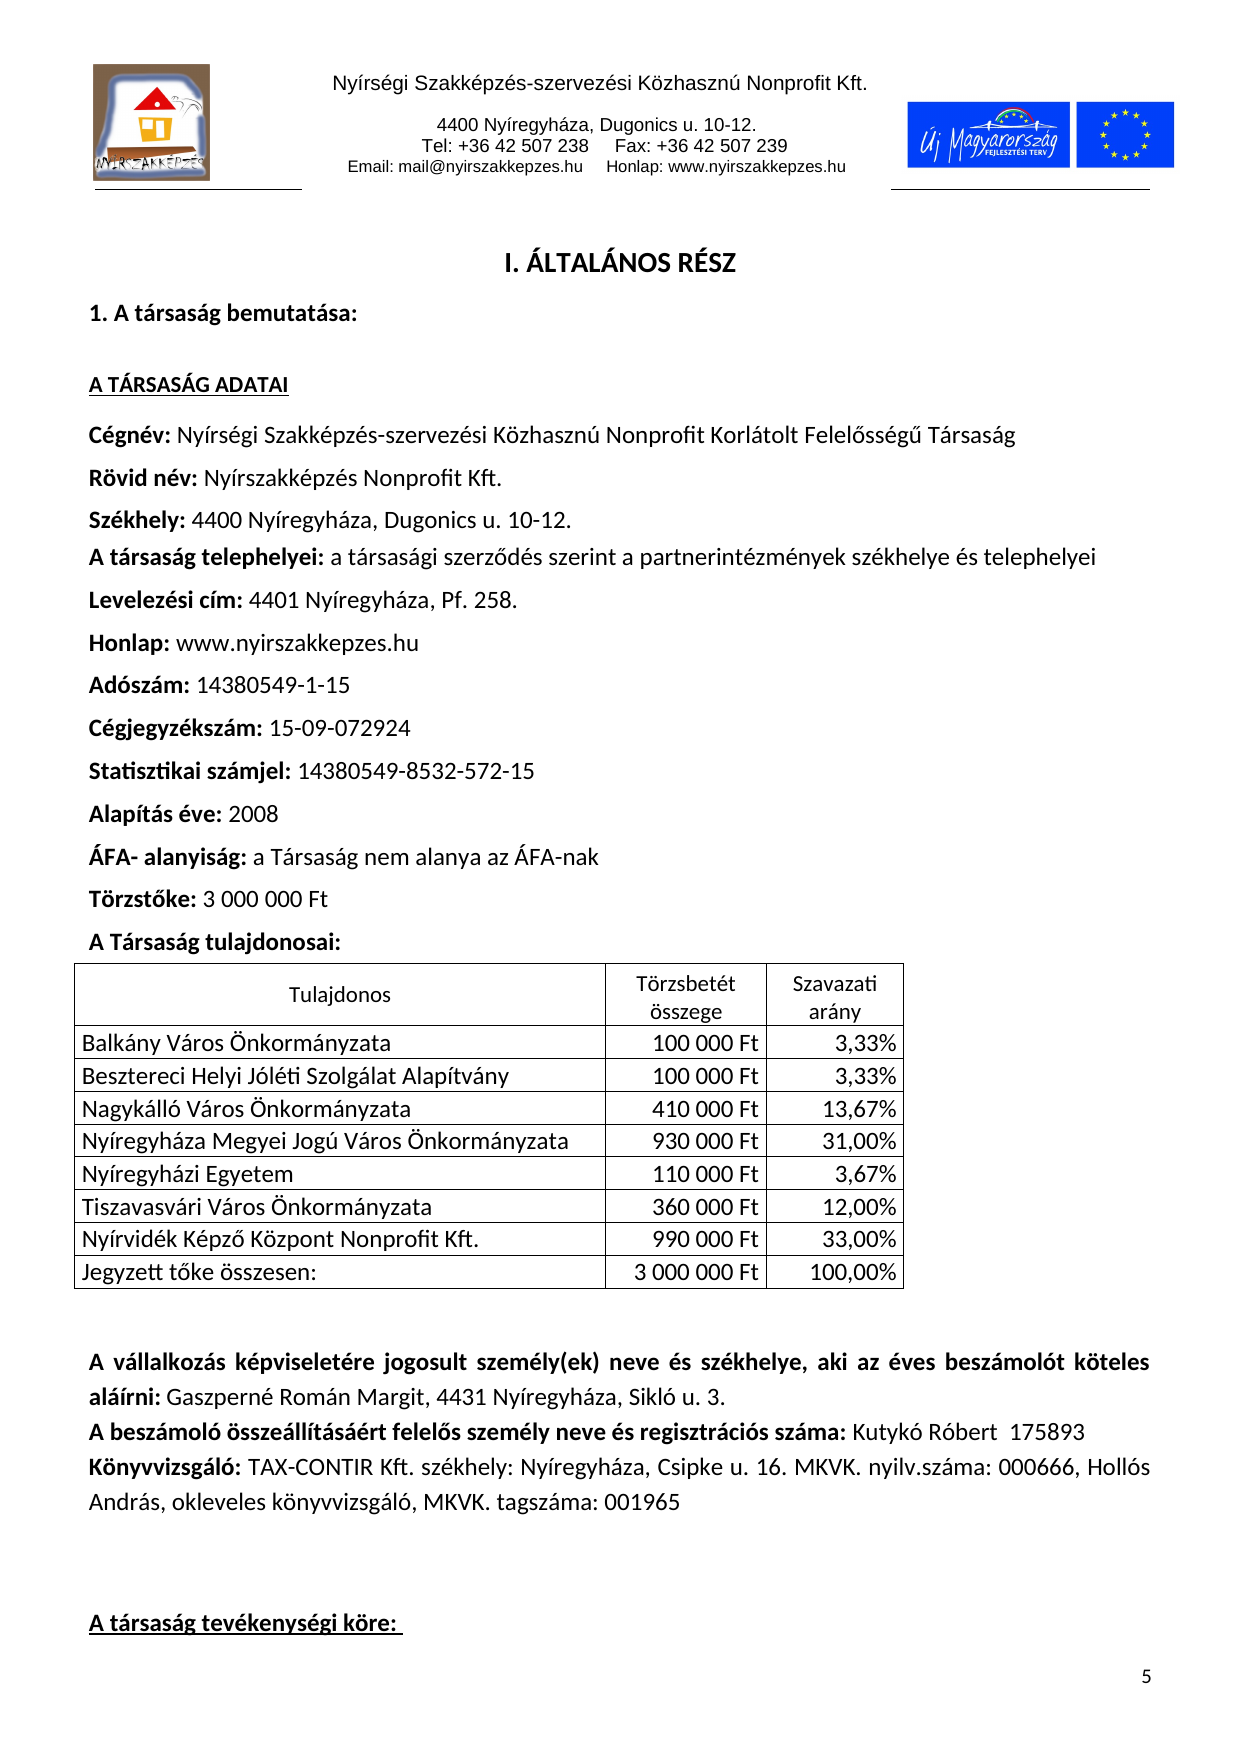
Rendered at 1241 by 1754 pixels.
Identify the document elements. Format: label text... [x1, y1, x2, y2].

text Törzstőke: 3 000 000 Ft [89, 883, 1152, 914]
table_cell 990 000 Ft [606, 1223, 766, 1255]
table_cell Nagykálló Város Önkormányzata [75, 1092, 605, 1124]
text Alapítás éve: 2008 [89, 798, 1152, 828]
text A Társaság tulajdonosai: [89, 926, 1152, 957]
table_cell Tiszavasvári Város Önkormányzata [75, 1190, 605, 1222]
table_cell 3 000 000 Ft [606, 1256, 766, 1287]
text a társaság adatai [89, 371, 1152, 399]
table_header Törzsbetét összege [606, 964, 766, 1025]
text I. ÁLTALÁNOS RÉSZ [89, 244, 1152, 280]
list A társaság tevékenységi köre: [89, 1607, 1152, 1638]
picture [901, 95, 1180, 174]
table_cell 100 000 Ft [606, 1026, 766, 1058]
text 1. A társaság bemutatása: [89, 297, 1152, 328]
text Levelezési cím: 4401 Nyíregyháza, Pf. 258. [89, 584, 1152, 614]
table_cell 12,00% [767, 1190, 903, 1222]
table_cell Nyíregyházi Egyetem [75, 1157, 605, 1189]
table_cell 110 000 Ft [606, 1157, 766, 1189]
table_cell Besztereci Helyi Jóléti Szolgálat Alapítvány [75, 1059, 605, 1091]
text Cégjegyzékszám: 15-09-072924 [89, 712, 1152, 743]
table_cell 100 000 Ft [606, 1059, 766, 1091]
table_cell 33,00% [767, 1223, 903, 1255]
text Cégnév: Nyírségi Szakképzés-szervezési Közhasznú Nonprofit Korlátolt Felelősségű Társaság [89, 419, 1152, 449]
table_cell 3,67% [767, 1157, 903, 1189]
table_header Szavazati arány [767, 964, 903, 1025]
text A beszámoló összeállításáért felelős személy neve és regisztrációs száma: Kutykó Róbert 175893 [89, 1416, 1152, 1446]
table_cell 31,00% [767, 1125, 903, 1156]
text Statisztikai számjel: 14380549-8532-572-15 [89, 755, 1152, 786]
table_cell 3,33% [767, 1026, 903, 1058]
picture [93, 64, 210, 181]
table_cell 360 000 Ft [606, 1190, 766, 1222]
text Honlap: www.nyirszakkepzes.hu [89, 627, 1152, 657]
text A társaság telephelyei: a társasági szerződés szerint a partnerintézmények székhelye és telephelyei [89, 541, 1152, 572]
text ÁFA- alanyiság: a Társaság nem alanya az ÁFA-nak [89, 841, 1152, 871]
text Könyvvizsgáló: TAX-CONTIR Kft. székhely: Nyíregyháza, Csipke u. 16. MKVK. nyilv.száma: 000666, Hollós András, okleveles könyvvizsgáló, MKVK. tagszáma: 001965 [89, 1451, 1152, 1516]
table_cell 3,33% [767, 1059, 903, 1091]
table_cell 930 000 Ft [606, 1125, 766, 1156]
table_cell Nyírvidék Képző Központ Nonprofit Kft. [75, 1223, 605, 1255]
text A vállalkozás képviseletére jogosult személy(ek) neve és székhelye, aki az éves beszámolót köteles aláírni: Gaszperné Román Margit, 4431 Nyíregyháza, Sikló u. 3. [89, 1346, 1152, 1411]
table_header Tulajdonos [75, 964, 605, 1025]
table_cell Jegyzett tőke összesen: [75, 1256, 605, 1287]
text Adószám: 14380549-1-15 [89, 669, 1152, 700]
table_cell 13,67% [767, 1092, 903, 1124]
table_cell 100,00% [767, 1256, 903, 1287]
text Székhely: 4400 Nyíregyháza, Dugonics u. 10-12. [89, 504, 1152, 535]
text Rövid név: Nyírszakképzés Nonprofit Kft. [89, 462, 1152, 492]
table_cell Nyíregyháza Megyei Jogú Város Önkormányzata [75, 1125, 605, 1156]
table_cell Balkány Város Önkormányzata [75, 1026, 605, 1058]
table_cell 410 000 Ft [606, 1092, 766, 1124]
